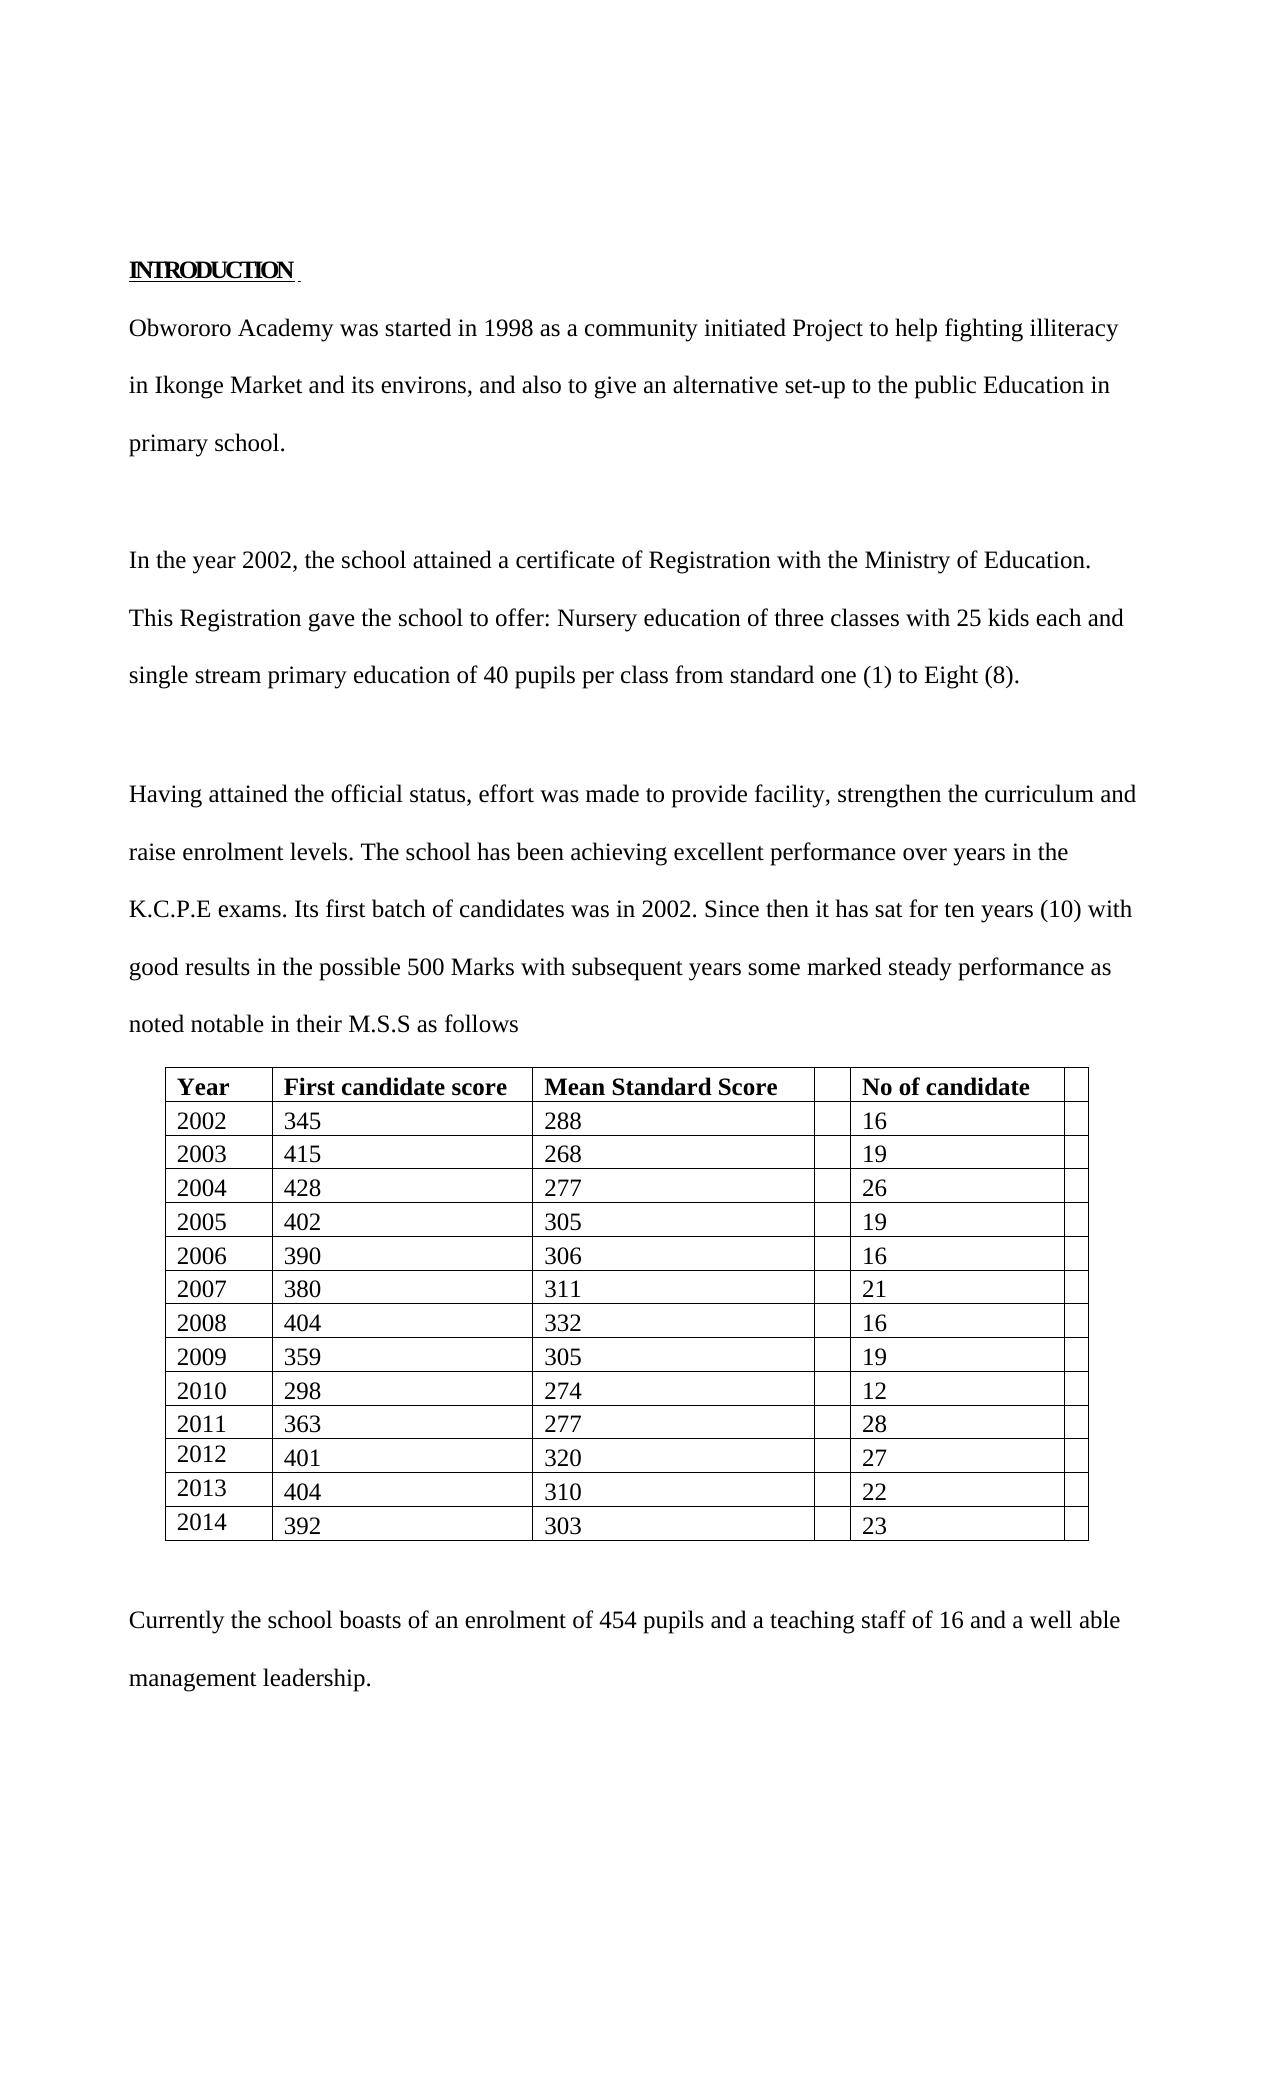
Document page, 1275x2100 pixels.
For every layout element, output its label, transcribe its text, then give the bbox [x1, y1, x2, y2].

table_cell 311 [533, 1271, 814, 1303]
table_cell 415 [273, 1136, 532, 1168]
table_cell 19 [851, 1203, 1064, 1236]
table_cell [1065, 1338, 1088, 1371]
table_cell 303 [533, 1507, 814, 1539]
table_cell 2008 [166, 1304, 272, 1337]
table_cell [815, 1338, 850, 1371]
table_cell [1065, 1271, 1088, 1303]
table_cell 404 [273, 1473, 532, 1506]
table_cell 332 [533, 1304, 814, 1337]
table_cell 2005 [166, 1203, 272, 1236]
table_cell [1065, 1136, 1088, 1168]
table_cell 28 [851, 1406, 1064, 1438]
table_cell 345 [273, 1102, 532, 1134]
table_cell [1065, 1102, 1088, 1134]
table_cell 2012 [166, 1439, 272, 1472]
table_cell 21 [851, 1271, 1064, 1303]
table_cell [1065, 1406, 1088, 1438]
table_cell 402 [273, 1203, 532, 1236]
table_cell 305 [533, 1203, 814, 1236]
table_cell [1065, 1507, 1088, 1539]
table_cell [815, 1372, 850, 1404]
table_cell [1065, 1304, 1088, 1337]
table_cell 404 [273, 1304, 532, 1337]
table_cell 16 [851, 1237, 1064, 1269]
table_cell [1065, 1237, 1088, 1269]
table_cell [815, 1169, 850, 1202]
table_cell 363 [273, 1406, 532, 1438]
table_cell 305 [533, 1338, 814, 1371]
table_cell 392 [273, 1507, 532, 1539]
table_cell [815, 1507, 850, 1539]
text INTRODUCTION [129, 256, 1143, 284]
text Having attained the official status, effort was made to provide facility, strengthen the curriculum and raise enrolment levels. The school has been achieving excellent performance over years in the K.C.P.E exams. Its first batch of candidates was in 2002. Since then it has sat for ten years (10) with good results in the possible 500 Marks with subsequent years some marked steady performance as noted notable in their M.S.S as follows [129, 779, 1143, 1038]
table_cell [815, 1439, 850, 1472]
table_cell 380 [273, 1271, 532, 1303]
text Obwororo Academy was started in 1998 as a community initiated Project to help fighting illiteracy in Ikonge Market and its environs, and also to give an alternative set-up to the public Education in primary school. [129, 313, 1143, 457]
table_cell [1065, 1372, 1088, 1404]
table_cell [1065, 1473, 1088, 1506]
table_cell 268 [533, 1136, 814, 1168]
text In the year 2002, the school attained a certificate of Registration with the Ministry of Education. This Registration gave the school to offer: Nursery education of three classes with 25 kids each and single stream primary education of 40 pupils per class from standard one (1) to Eight (8). [129, 546, 1141, 689]
table_cell 16 [851, 1304, 1064, 1337]
table_cell 2006 [166, 1237, 272, 1269]
table_cell 2014 [166, 1507, 272, 1539]
table_cell 2013 [166, 1473, 272, 1506]
table_cell [815, 1136, 850, 1168]
table_cell 27 [851, 1439, 1064, 1472]
text Currently the school boasts of an enrolment of 454 pupils and a teaching staff of 16 and a well able management leadership. [129, 1606, 1143, 1692]
table_cell [1065, 1169, 1088, 1202]
table_cell 26 [851, 1169, 1064, 1202]
table_cell 390 [273, 1237, 532, 1269]
table_cell 274 [533, 1372, 814, 1404]
table_cell [815, 1203, 850, 1236]
table_cell 19 [851, 1338, 1064, 1371]
table_cell 428 [273, 1169, 532, 1202]
table_cell 23 [851, 1507, 1064, 1539]
table_header [1065, 1068, 1088, 1101]
table_cell [815, 1473, 850, 1506]
table_header Mean Standard Score [533, 1068, 814, 1101]
table_cell 2004 [166, 1169, 272, 1202]
table_cell [1065, 1203, 1088, 1236]
table_cell 401 [273, 1439, 532, 1472]
table_header [815, 1068, 850, 1101]
table_cell 12 [851, 1372, 1064, 1404]
table_cell 320 [533, 1439, 814, 1472]
table_cell [815, 1237, 850, 1269]
table_header No of candidate [851, 1068, 1064, 1101]
table_cell 22 [851, 1473, 1064, 1506]
table_cell [815, 1406, 850, 1438]
table_cell 2010 [166, 1372, 272, 1404]
table_cell 2007 [166, 1271, 272, 1303]
table_cell 288 [533, 1102, 814, 1134]
table_cell [815, 1102, 850, 1134]
table_cell [815, 1271, 850, 1303]
table_header First candidate score [273, 1068, 532, 1101]
table_cell 2003 [166, 1136, 272, 1168]
table_cell [1065, 1439, 1088, 1472]
table_cell 298 [273, 1372, 532, 1404]
table_cell 306 [533, 1237, 814, 1269]
table_cell 277 [533, 1406, 814, 1438]
table_cell [815, 1304, 850, 1337]
table_cell 359 [273, 1338, 532, 1371]
table_cell 2011 [166, 1406, 272, 1438]
table_cell 19 [851, 1136, 1064, 1168]
table_cell 310 [533, 1473, 814, 1506]
table_cell 16 [851, 1102, 1064, 1134]
table_cell 2009 [166, 1338, 272, 1371]
table_cell 277 [533, 1169, 814, 1202]
table_header Year [166, 1068, 272, 1101]
table_cell 2002 [166, 1102, 272, 1134]
